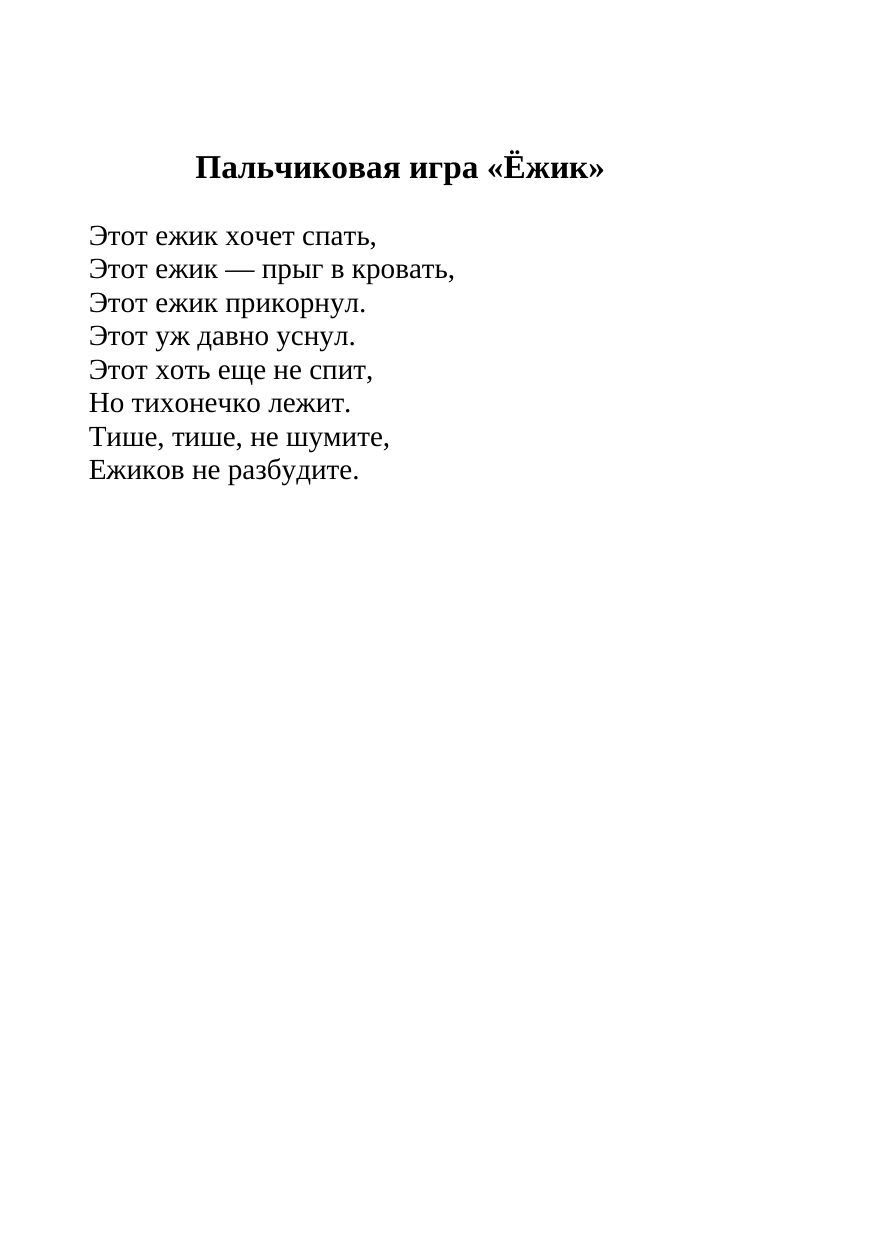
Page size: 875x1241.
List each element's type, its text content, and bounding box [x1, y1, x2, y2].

text Этот ежик хочет спать, [88, 218, 712, 251]
text Этот хоть еще не спит, [88, 352, 712, 385]
text Пальчиковая игра «Ёжик» [88, 147, 712, 185]
text Этот ежик прикорнул. [88, 285, 712, 318]
text Этот уж давно уснул. [88, 318, 712, 352]
text Тише, тише, не шумите, [88, 419, 712, 452]
text Но тихонечко лежит. [88, 385, 712, 419]
text Ежиков не разбудите. [88, 452, 712, 486]
text Этот ежик — прыг в кровать, [88, 251, 712, 285]
